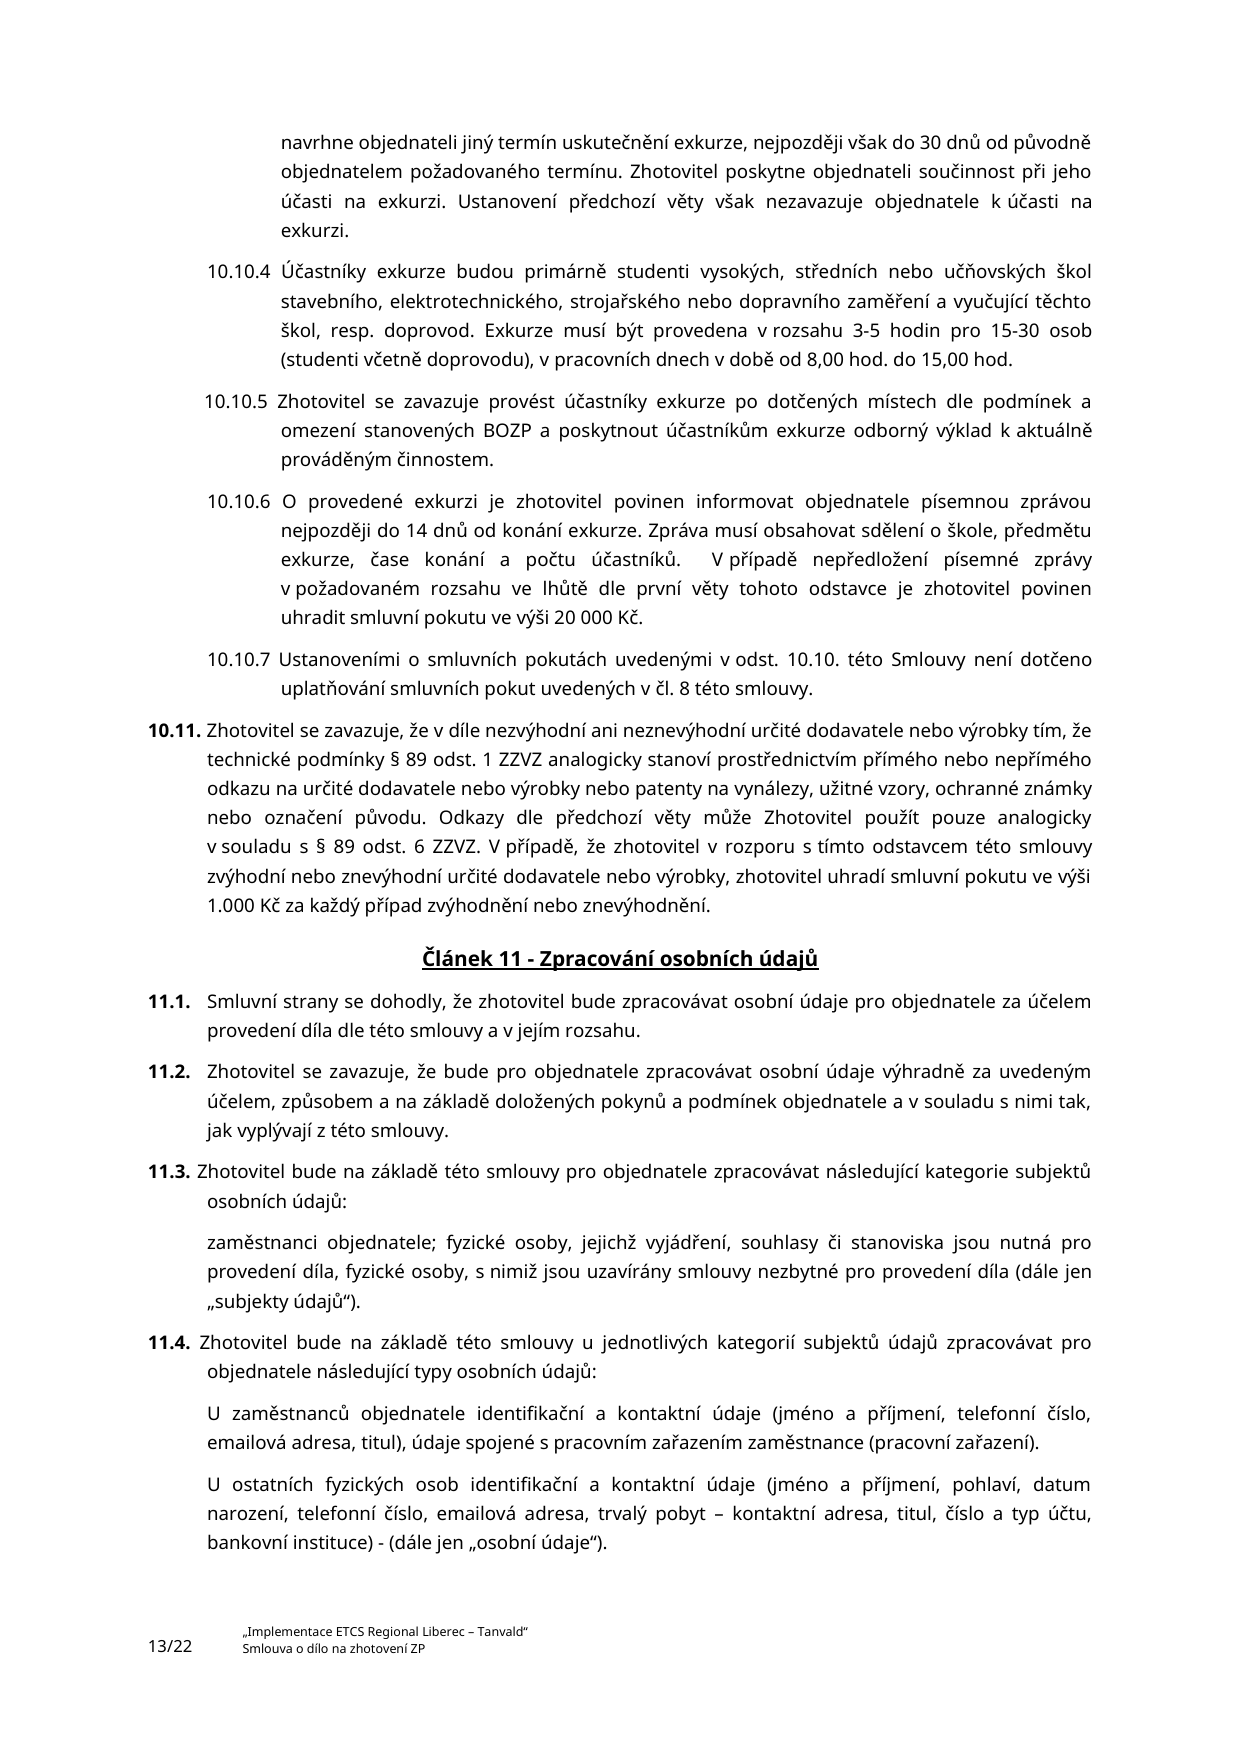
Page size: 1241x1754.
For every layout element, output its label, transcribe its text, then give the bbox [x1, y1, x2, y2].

text 11.4. Zhotovitel bude na základě této smlouvy u jednotlivých kategorií subjektů údajů zpracovávat pro objednatele následující typy osobních údajů: [148, 1326, 1092, 1385]
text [207, 126, 1092, 243]
text 10.10.6 O provedené exkurzi je zhotovitel povinen informovat objednatele písemnou zprávou nejpozději do 14 dnů od konání exkurze. Zpráva musí obsahovat sdělení o škole, předmětu exkurze, čase konání a počtu účastníků. V případě nepředložení písemné zprávy v požadovaném rozsahu ve lhůtě dle první věty tohoto odstavce je zhotovitel povinen uhradit smluvní pokutu ve výši 20 000 Kč. [207, 485, 1092, 631]
text 10.11. Zhotovitel se zavazuje, že v díle nezvýhodní ani neznevýhodní určité dodavatele nebo výrobky tím, že technické podmínky § 89 odst. 1 ZZVZ analogicky stanoví prostřednictvím přímého nebo nepřímého odkazu na určité dodavatele nebo výrobky nebo patenty na vynálezy, užitné vzory, ochranné známky nebo označení původu. Odkazy dle předchozí věty může Zhotovitel použít pouze analogicky v souladu s § 89 odst. 6 ZZVZ. V případě, že zhotovitel v rozporu s tímto odstavcem této smlouvy zvýhodní nebo znevýhodní určité dodavatele nebo výrobky, zhotovitel uhradí smluvní pokutu ve výši 1.000 Kč za každý případ zvýhodnění nebo znevýhodnění. [148, 714, 1092, 918]
text 11.1. Smluvní strany se dohodly, že zhotovitel bude zpracovávat osobní údaje pro objednatele za účelem provedení díla dle této smlouvy a v jejím rozsahu. [148, 985, 1092, 1043]
text 10.10.7 Ustanoveními o smluvních pokutách uvedenými v odst. 10.10. této Smlouvy není dotčeno uplatňování smluvních pokut uvedených v čl. 8 této smlouvy. [207, 643, 1092, 701]
text U zaměstnanců objednatele identifikační a kontaktní údaje (jméno a příjmení, telefonní číslo, emailová adresa, titul), údaje spojené s pracovním zařazením zaměstnance (pracovní zařazení). [207, 1397, 1092, 1456]
text 10.10.5 Zhotovitel se zavazuje provést účastníky exkurze po dotčených místech dle podmínek a omezení stanovených BOZP a poskytnout účastníkům exkurze odborný výklad k aktuálně prováděným činnostem. [204, 385, 1092, 472]
subtitle Článek 11 - Zpracování osobních údajů [148, 943, 1092, 972]
text 10.10.4 Účastníky exkurze budou primárně studenti vysokých, středních nebo učňovských škol stavebního, elektrotechnického, strojařského nebo dopravního zaměření a vyučující těchto škol, resp. doprovod. Exkurze musí být provedena v rozsahu 3-5 hodin pro 15-30 osob (studenti včetně doprovodu), v pracovních dnech v době od 8,00 hod. do 15,00 hod. [207, 256, 1092, 372]
text zaměstnanci objednatele; fyzické osoby, jejichž vyjádření, souhlasy či stanoviska jsou nutná pro provedení díla, fyzické osoby, s nimiž jsou uzavírány smlouvy nezbytné pro provedení díla (dále jen „subjekty údajů“). [207, 1226, 1092, 1314]
text 11.3. Zhotovitel bude na základě této smlouvy pro objednatele zpracovávat následující kategorie subjektů osobních údajů: [148, 1156, 1092, 1214]
text U ostatních fyzických osob identifikační a kontaktní údaje (jméno a příjmení, pohlaví, datum narození, telefonní číslo, emailová adresa, trvalý pobyt – kontaktní adresa, titul, číslo a typ účtu, bankovní instituce) - (dále jen „osobní údaje“). [207, 1468, 1092, 1556]
text 11.2. Zhotovitel se zavazuje, že bude pro objednatele zpracovávat osobní údaje výhradně za uvedeným účelem, způsobem a na základě doložených pokynů a podmínek objednatele a v souladu s nimi tak, jak vyplývají z této smlouvy. [148, 1056, 1092, 1143]
